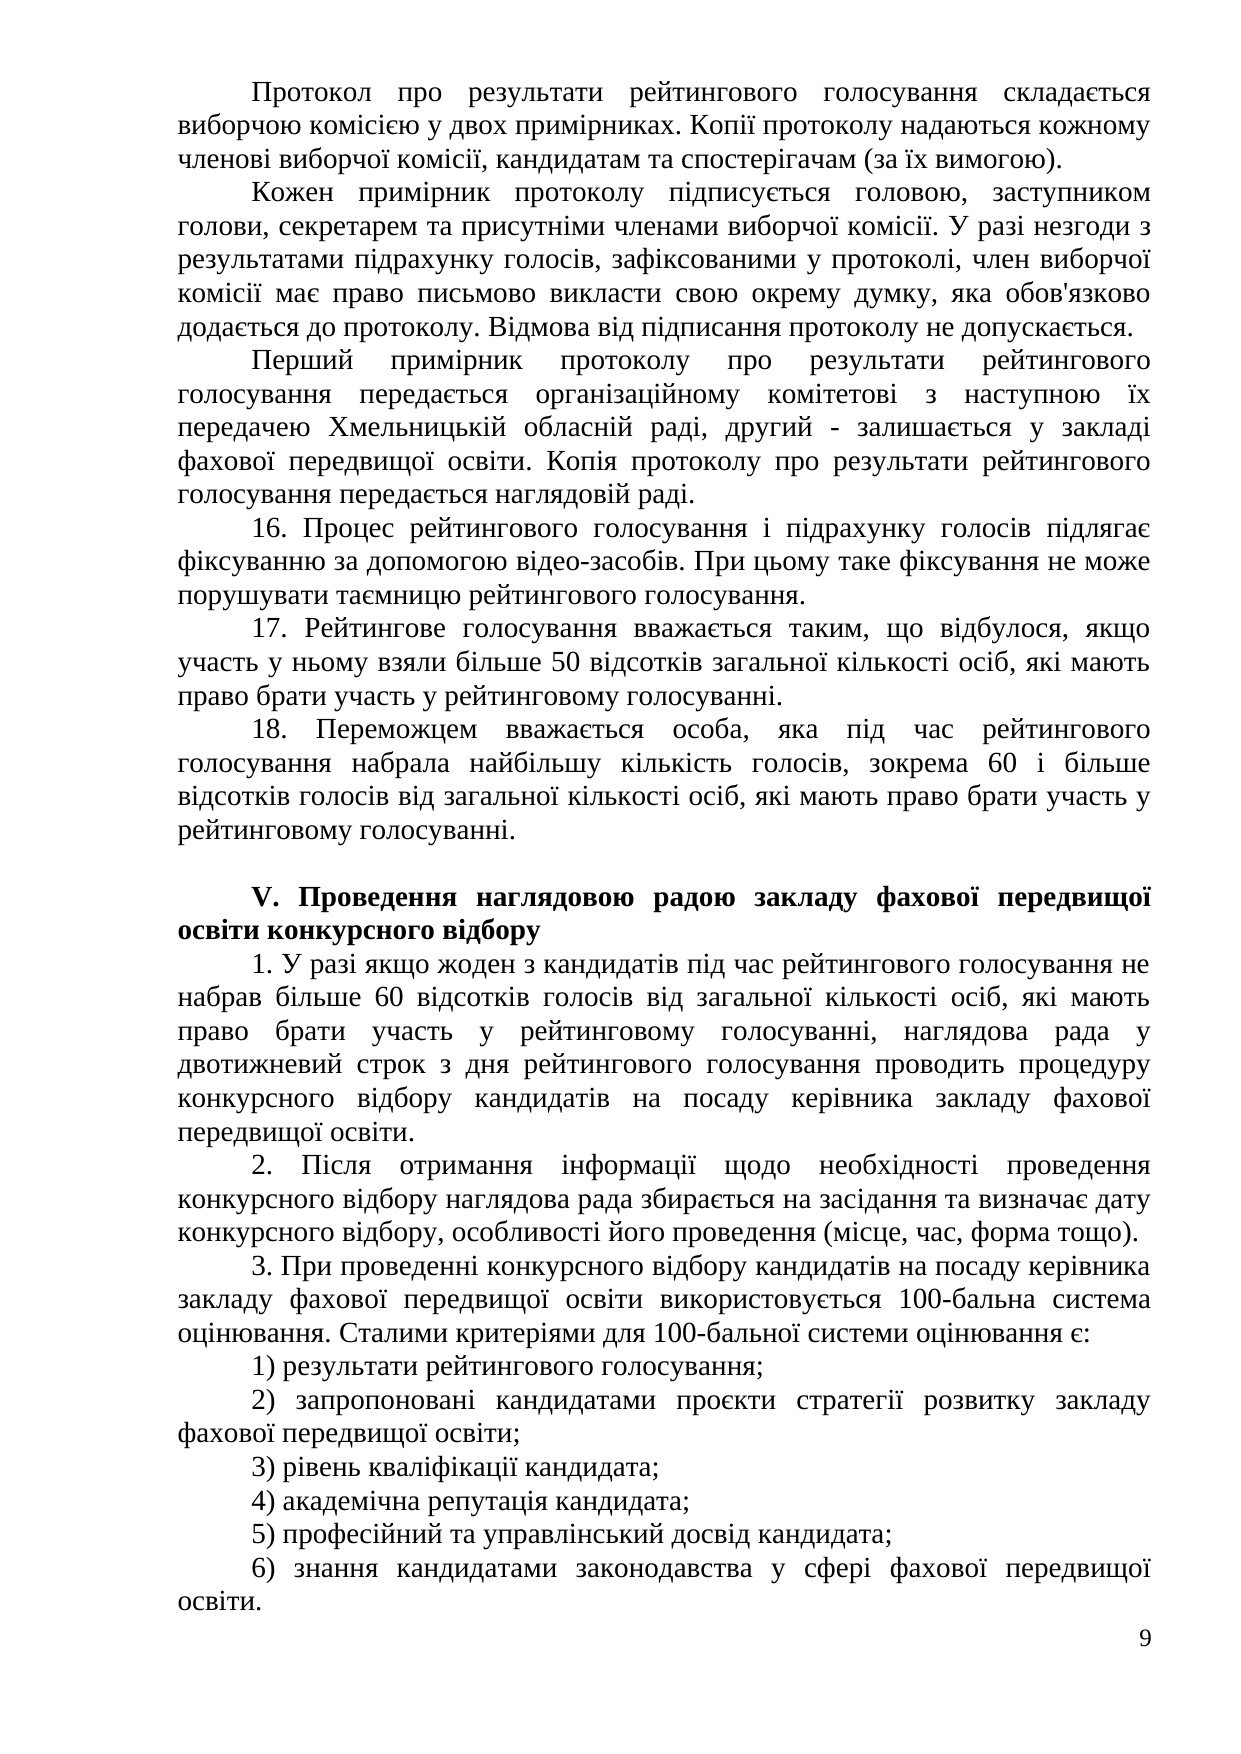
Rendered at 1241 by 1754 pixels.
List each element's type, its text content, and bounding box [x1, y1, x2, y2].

text 17. Рейтингове голосування вважається таким, що відбулося, якщо участь у ньому взяли більше 50 відсотків загальної кількості осіб, які мають право брати участь у рейтинговому голосуванні. [177, 611, 1152, 711]
text Кожен примірник протоколу підписується головою, заступником голови, секретарем та присутніми членами виборчої комісії. У разі незгоди з результатами підрахунку голосів, зафіксованими у протоколі, член виборчої комісії має право письмово викласти свою окрему думку, яка обов'язково додається до протоколу. Відмова від підписання протоколу не допускається. [177, 174, 1152, 342]
text 3. При проведенні конкурсного відбору кандидатів на посаду керівника закладу фахової передвищої освіти використовується 100-бальна система оцінювання. Сталими критеріями для 100-бальної системи оцінювання є: [177, 1248, 1152, 1348]
text 1. У разі якщо жоден з кандидатів під час рейтингового голосування не набрав більше 60 відсотків голосів від загальної кількості осіб, які мають право брати участь у рейтинговому голосуванні, наглядова рада у двотижневий строк з дня рейтингового голосування проводить процедуру конкурсного відбору кандидатів на посаду керівника закладу фахової передвищої освіти. [177, 946, 1152, 1147]
text 16. Процес рейтингового голосування і підрахунку голосів підлягає фіксуванню за допомогою відео-засобів. При цьому таке фіксування не може порушувати таємницю рейтингового голосування. [177, 510, 1152, 611]
text V. Проведення наглядовою радою закладу фахової передвищої освіти конкурсного відбору [177, 879, 1152, 946]
text 2. Після отримання інформації щодо необхідності проведення конкурсного відбору наглядова рада збирається на засідання та визначає дату конкурсного відбору, особливості його проведення (місце, час, форма тощо). [177, 1147, 1152, 1248]
text 6) знання кандидатами законодавства у сфері фахової передвищої освіти. [177, 1550, 1152, 1617]
text Перший примірник протоколу про результати рейтингового голосування передається організаційному комітетові з наступною їх передачею Хмельницькій обласній раді, другий - залишається у закладі фахової передвищої освіти. Копія протоколу про результати рейтингового голосування передається наглядовій раді. [177, 342, 1152, 510]
text 5) професійний та управлінський досвід кандидата; [177, 1516, 1152, 1550]
text 3) рівень кваліфікації кандидата; [177, 1449, 1152, 1483]
text 4) академічна репутація кандидата; [177, 1483, 1152, 1516]
text 1) результати рейтингового голосування; [177, 1348, 1152, 1382]
text 18. Переможцем вважається особа, яка під час рейтингового голосування набрала найбільшу кількість голосів, зокрема 60 і більше відсотків голосів від загальної кількості осіб, які мають право брати участь у рейтинговому голосуванні. [177, 711, 1152, 845]
text Протокол про результати рейтингового голосування складається виборчою комісією у двох примірниках. Копії протоколу надаються кожному членові виборчої комісії, кандидатам та спостерігачам (за їх вимогою). [177, 74, 1152, 174]
text 2) запропоновані кандидатами проєкти стратегії розвитку закладу фахової передвищої освіти; [177, 1382, 1152, 1449]
